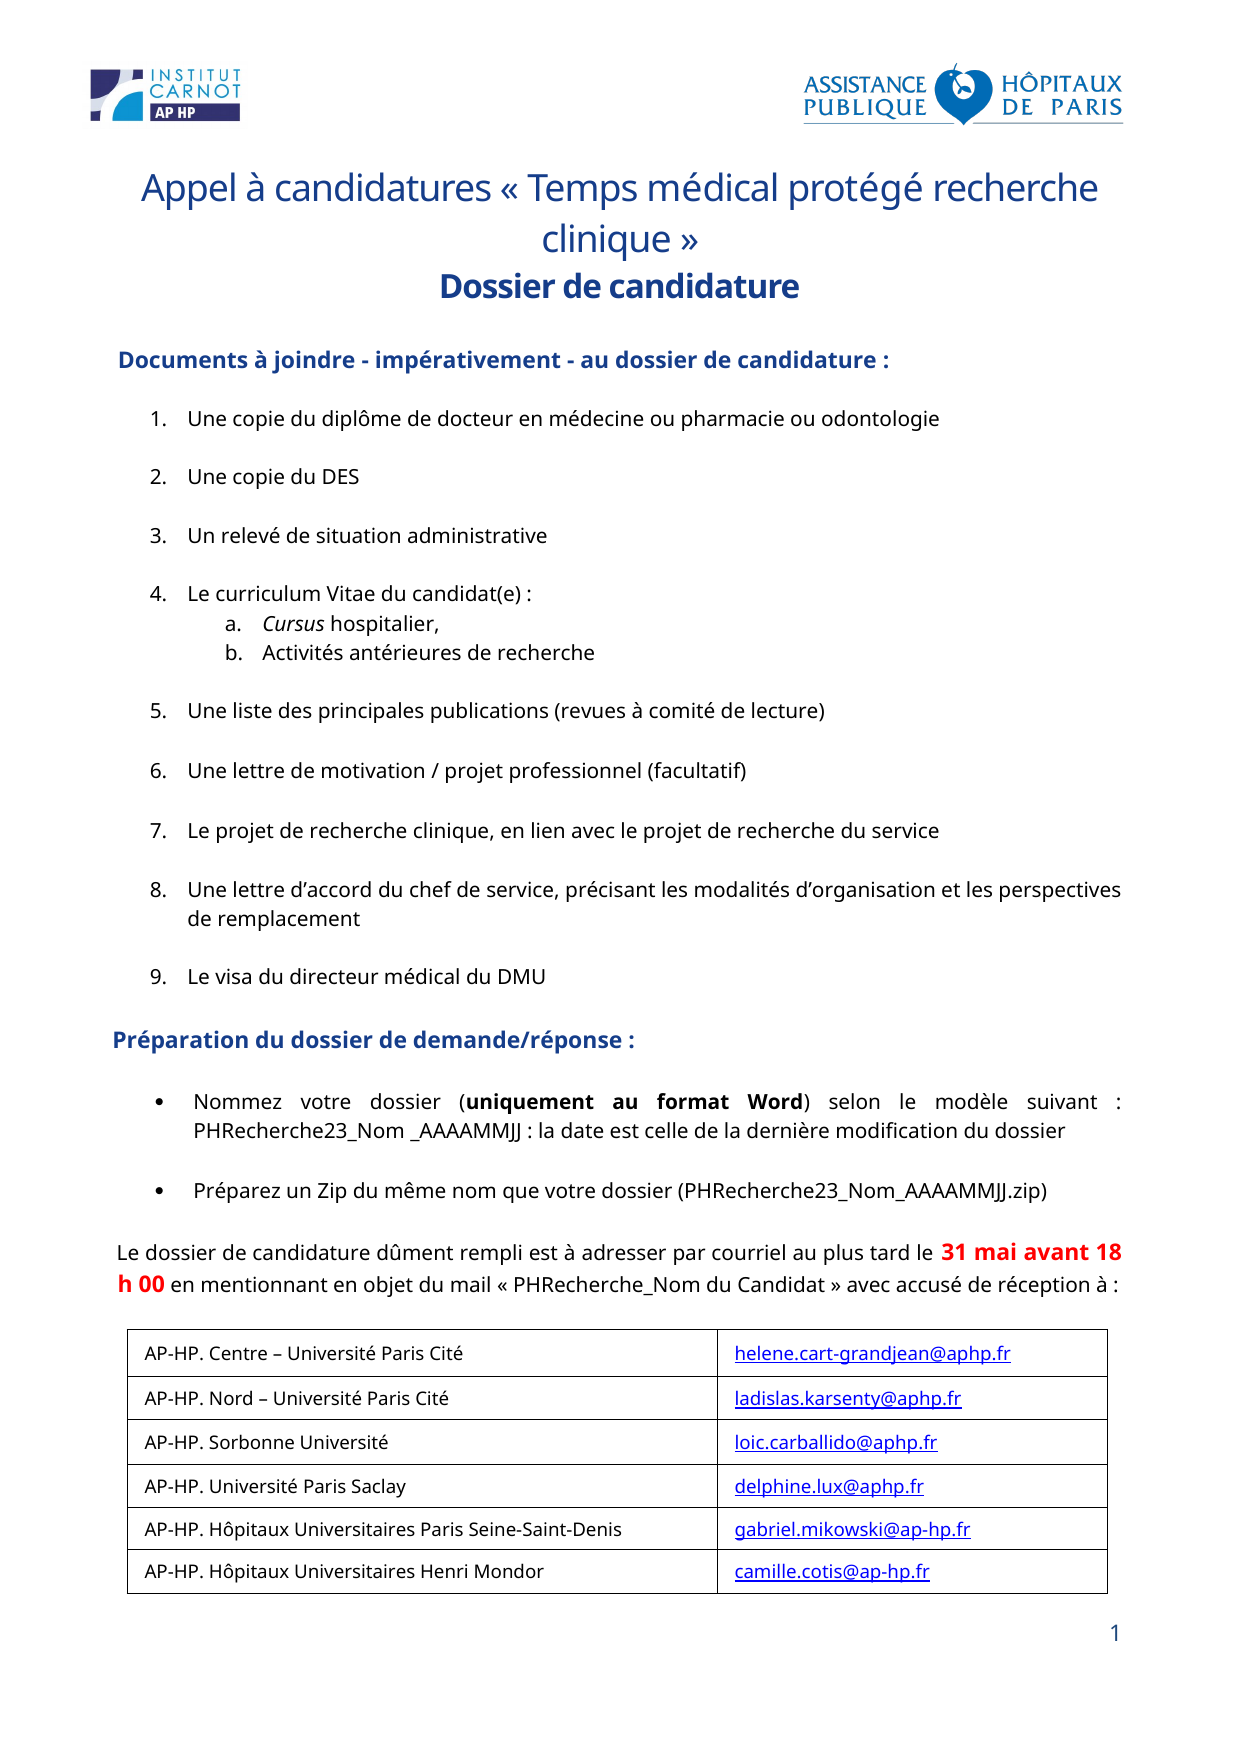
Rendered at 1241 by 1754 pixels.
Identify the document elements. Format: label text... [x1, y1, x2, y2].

list Une lettre d’accord du chef de service, précisant les modalités d’organisation et les perspectives de remplacement [149, 875, 1122, 932]
list Activités antérieures de recherche [224, 638, 1122, 667]
picture [82, 61, 248, 129]
list Préparez un Zip du même nom que votre dossier (PHRecherche23_Nom_AAAAMMJJ.zip) [156, 1176, 1122, 1205]
table_cell delphine.lux@aphp.fr [718, 1465, 1107, 1507]
list Une lettre de motivation / projet professionnel (facultatif) [149, 756, 1122, 785]
table_cell AP-HP. Hôpitaux Universitaires Paris Seine-Saint-Denis [128, 1508, 717, 1549]
table_cell AP-HP. Université Paris Saclay [128, 1465, 717, 1507]
table_cell loic.carballido@aphp.fr [718, 1420, 1107, 1463]
list Une copie du DES [149, 462, 1122, 491]
picture [797, 56, 1130, 132]
title Appel à candidatures « Temps médical protégé recherche clinique » [118, 161, 1122, 263]
table_cell AP-HP. Sorbonne Université [128, 1420, 717, 1463]
list Le visa du directeur médical du DMU [149, 962, 1122, 991]
list Une liste des principales publications (revues à comité de lecture) [149, 697, 1122, 725]
text Le dossier de candidature dûment rempli est à adresser par courriel au plus tard le 31 mai avant 18 h 00 en mentionnant en objet du mail « PHRecherche_Nom du Candidat » avec accusé de réception à : [116, 1236, 1122, 1300]
table_cell ladislas.karsenty@aphp.fr [718, 1377, 1107, 1419]
table_cell AP-HP. Nord – Université Paris Cité [128, 1377, 717, 1419]
list Cursus hospitalier, [224, 609, 1122, 637]
subtitle Documents à joindre - impérativement - au dossier de candidature : [118, 344, 1122, 375]
title Dossier de candidature [118, 263, 1122, 309]
table_cell AP-HP. Hôpitaux Universitaires Henri Mondor [128, 1550, 717, 1592]
list Une copie du diplôme de docteur en médecine ou pharmacie ou odontologie [149, 404, 1122, 432]
table_header AP-HP. Centre – Université Paris Cité [128, 1330, 717, 1376]
table_cell camille.cotis@ap-hp.fr [718, 1550, 1107, 1592]
subtitle Préparation du dossier de demande/réponse : [112, 1024, 1122, 1056]
table_header helene.cart-grandjean@aphp.fr [718, 1330, 1107, 1376]
table_cell gabriel.mikowski@ap-hp.fr [718, 1508, 1107, 1549]
list Un relevé de situation administrative [149, 521, 1122, 549]
list Le projet de recherche clinique, en lien avec le projet de recherche du service [149, 816, 1122, 844]
list Nommez votre dossier (uniquement au format Word) selon le modèle suivant : PHRecherche23_Nom _AAAAMMJJ : la date est celle de la dernière modification du dossier [156, 1087, 1122, 1145]
list Le curriculum Vitae du candidat(e) : [149, 579, 1122, 608]
